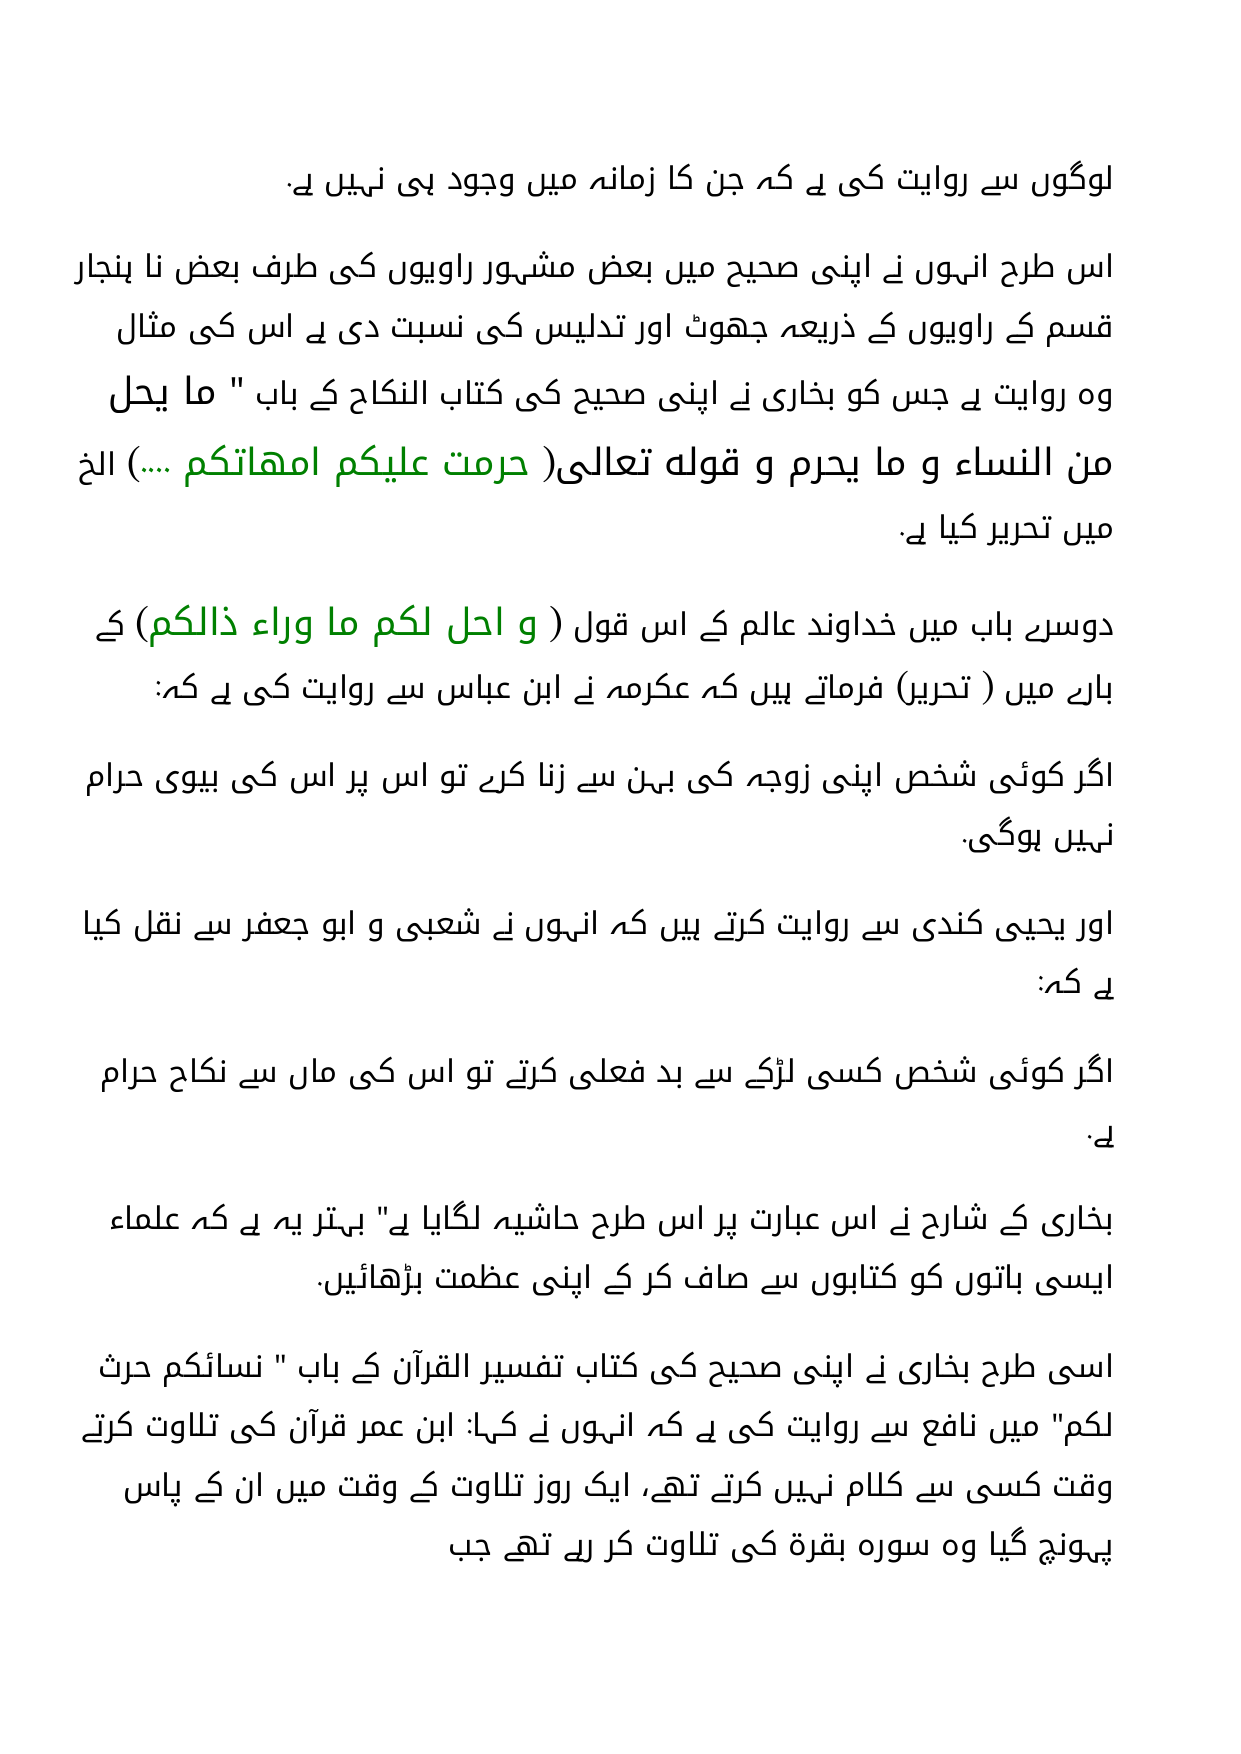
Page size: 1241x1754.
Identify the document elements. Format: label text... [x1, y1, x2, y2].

text بخاری کے شارح نے اس عبارت پر اس طرح حاشیہ لگایا ہے" بہتر یہ ہے کہ علماء ایسی باتوں کو کتابوں سے صاف کر کے اپنی عظمت بڑھائیں. [72, 1189, 1114, 1308]
text اس طرح انہوں نے اپنی صحیح میں بعض مشہور راویوں کی طرف بعض نا ہنجار قسم کے راویوں کے ذریعہ جھوٹ اور تدلیس کی نسبت دی ہے اس کی مثال وہ روایت ہے جس کو بخاری نے اپنی صحیح کی کتاب النکاح کے باب " ما یحل من النساء و ما یحرم و قوله تعالی( حرمت علیکم امهاتکم ....) الخ میں تحریر کیا ہے. [72, 238, 1114, 558]
text دوسرے باب میں خداوند عالم کے اس قول ( و احل لکم ما وراء ذالکم) کے بارے میں ( تحریر) فرماتے ہیں کہ عکرمہ نے ابن عباس سے روایت کی ہے کہ: [72, 587, 1114, 717]
text لوگوں سے روایت کی ہے کہ جن کا زمانہ میں وجود ہی نہیں ہے. [72, 149, 1114, 208]
text اگر کوئی شخص کسی لڑکے سے بد فعلی کرتے تو اس کی ماں سے نکاح حرام ہے. [72, 1042, 1114, 1160]
text اگر کوئی شخص اپنی زوجہ کی بہن سے زنا کرے تو اس پر اس کی بیوی حرام نہیں ہوگی. [72, 746, 1114, 865]
text اسی طرح بخاری نے اپنی صحیح کی کتاب تفسیر القرآن کے باب " نسائکم حرث لکم" میں نافع سے روایت کی ہے کہ انہوں نے کہا: ابن عمر قرآن کی تلاوت کرتے وقت کسی سے کلام نہیں کرتے تھے، ایک روز تلاوت کے وقت میں ان کے پاس پہونچ گیا وہ سورہ بقرة کی تلاوت کر رہے تھے جب [72, 1337, 1114, 1574]
text اور یحیی کندی سے روایت کرتے ہیں کہ انہوں نے شعبی و ابو جعفر سے نقل کیا ہے کہ: [72, 894, 1114, 1013]
